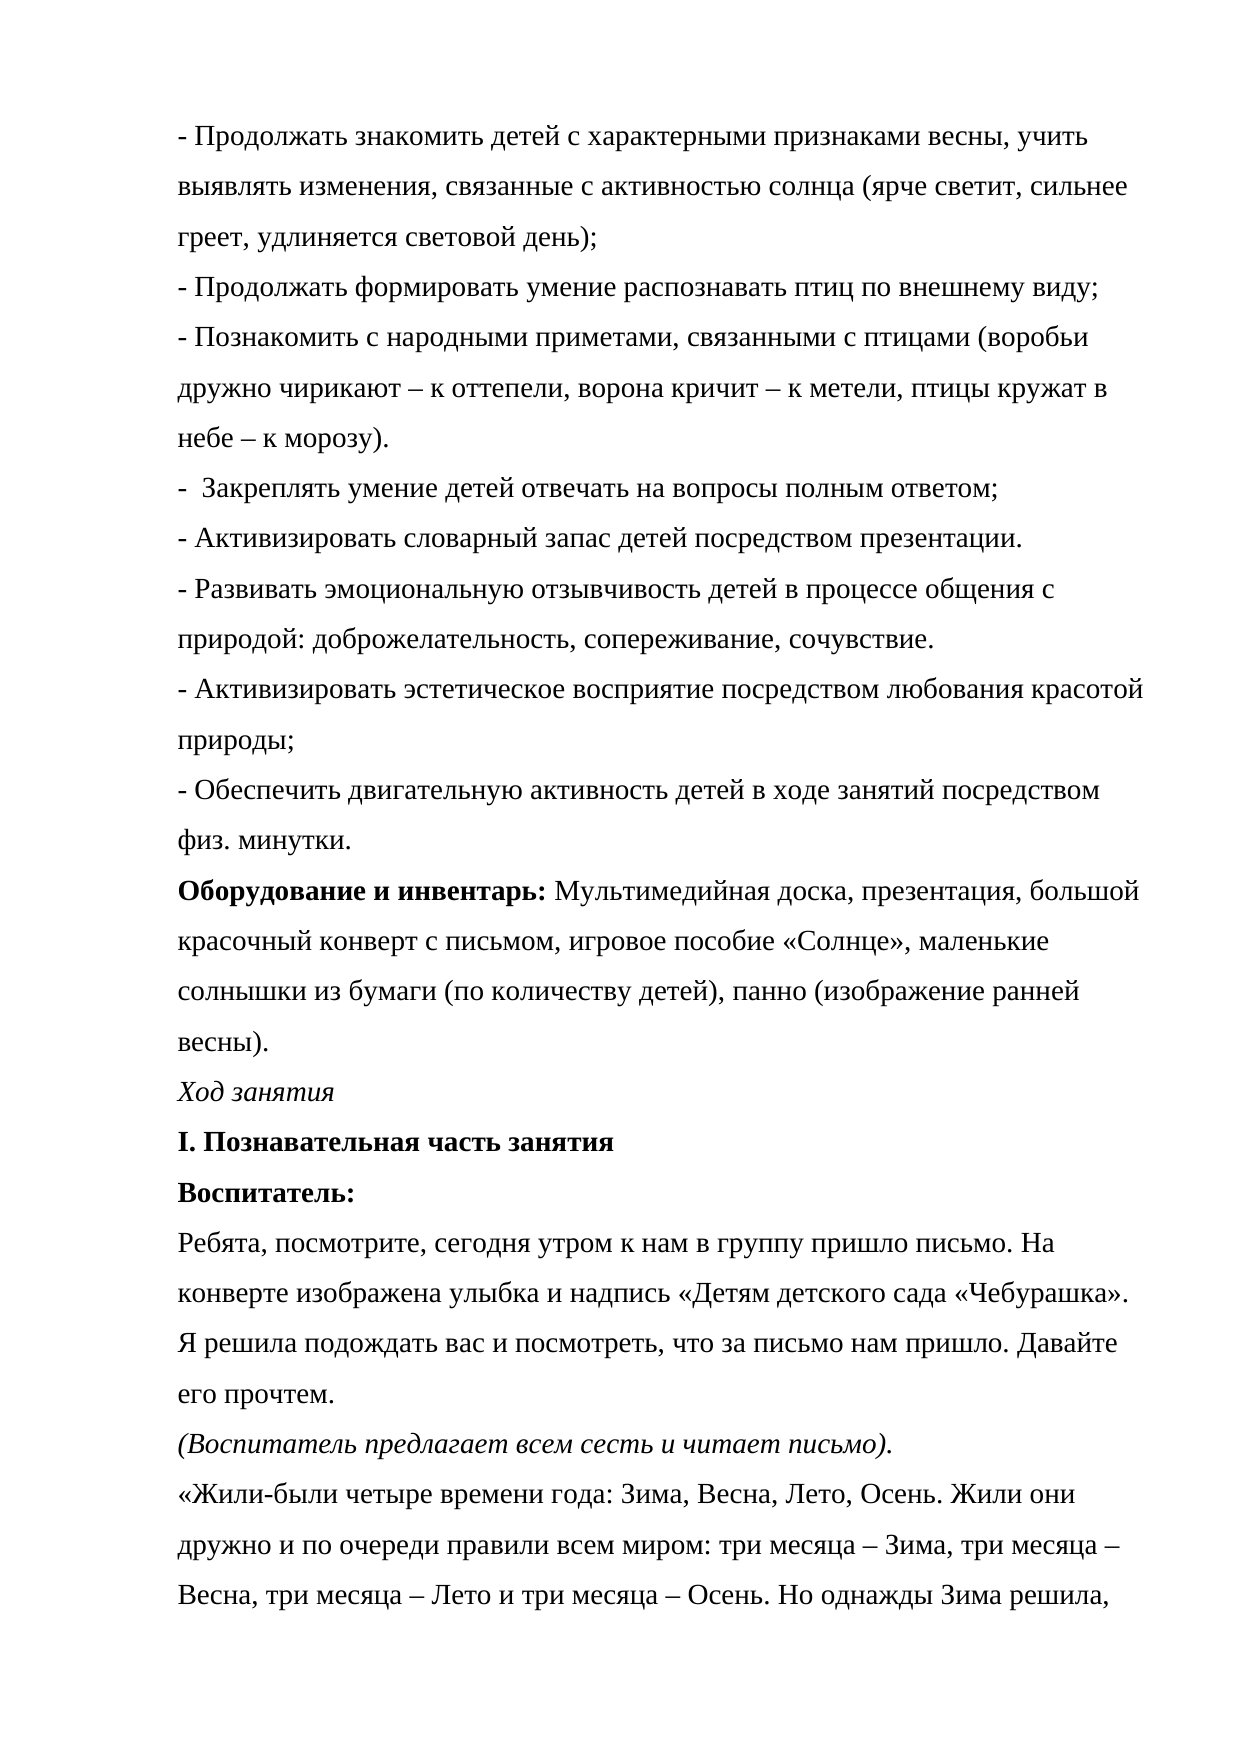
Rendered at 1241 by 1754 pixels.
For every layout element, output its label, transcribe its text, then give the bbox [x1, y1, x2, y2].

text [177, 1175, 1152, 1611]
text I. Познавательная часть занятия [177, 1124, 1152, 1158]
text - Продолжать знакомить детей с характерными признаками весны, учить выявлять изменения, связанные с активностью солнца (ярче светит, сильнее греет, удлиняется световой день); - Продолжать формировать умение распознавать птиц по внешнему виду; - Познакомить с народными приметами, связанными с птицами (воробьи дружно чирикают – к оттепели, ворона кричит – к метели, птицы кружат в небе – к морозу). - Закреплять умение детей отвечать на вопросы полным ответом; - Активизировать словарный запас детей посредством презентации. - Развивать эмоциональную отзывчивость детей в процессе общения с природой: доброжелательность, сопереживание, сочувствие. - Активизировать эстетическое восприятие посредством любования красотой природы; - Обеспечить двигательную активность детей в ходе занятий посредством физ. минутки. [177, 118, 1152, 856]
text Оборудование и инвентарь: Мультимедийная доска, презентация, большой красочный конверт с письмом, игровое пособие «Солнце», маленькие солнышки из бумаги (по количеству детей), панно (изображение ранней весны). [177, 873, 1152, 1057]
text Ход занятия [177, 1074, 1152, 1108]
